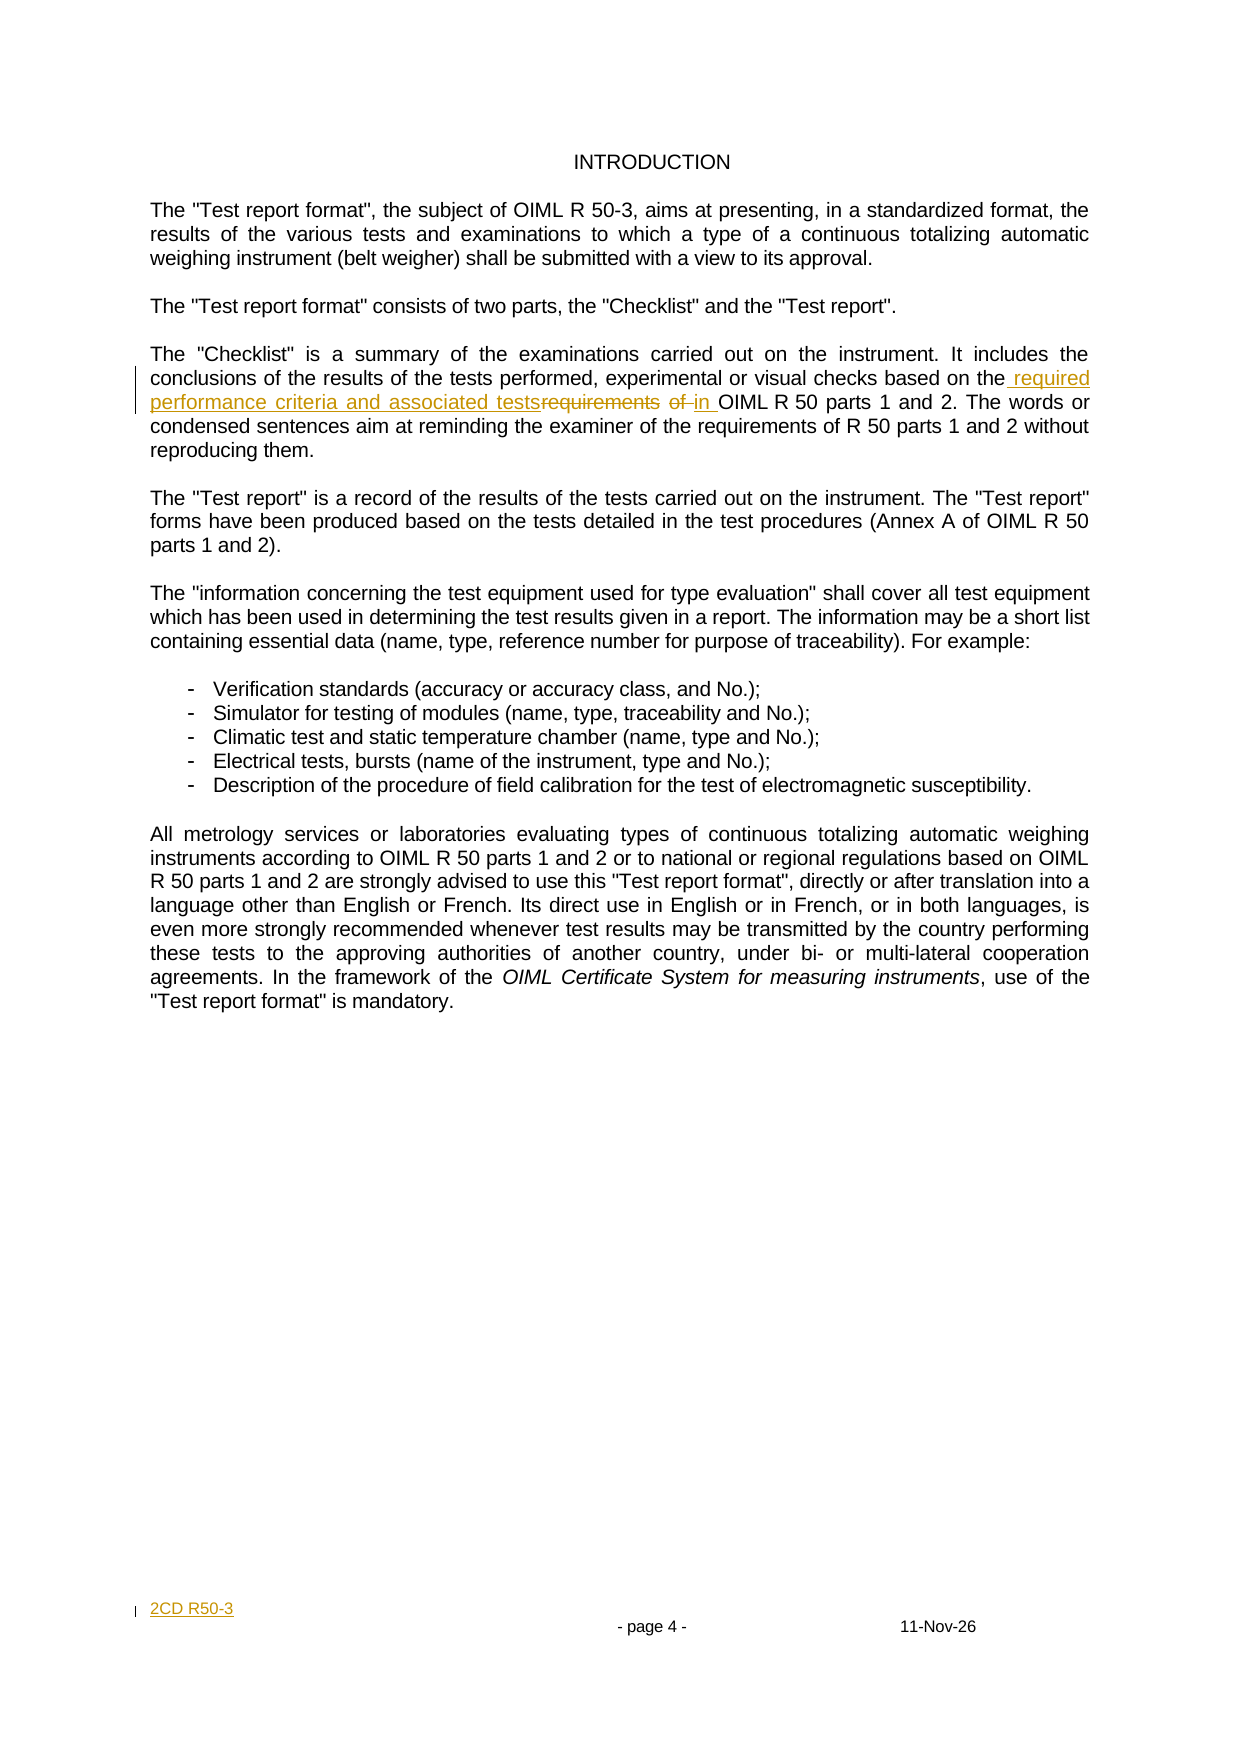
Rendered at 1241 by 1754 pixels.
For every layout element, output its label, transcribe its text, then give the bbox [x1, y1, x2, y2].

list Electrical tests, bursts (name of the instrument, type and No.); [187, 749, 1090, 773]
list Description of the procedure of field calibration for the test of electromagnetic susceptibility. [187, 773, 1090, 797]
text The "Checklist" is a summary of the examinations carried out on the instrument. It includes the conclusions of the results of the tests performed, experimental or visual checks based on the OIML R 50 parts 1 and 2. The words or condensed sentences aim at reminding the examiner of the requirements of R 50 parts 1 and 2 without reproducing them. [150, 342, 1090, 461]
text The "Test report format" consists of two parts, the "Checklist" and the "Test report". [150, 294, 1090, 318]
list Simulator for testing of modules (name, type, traceability and No.); [187, 701, 1090, 725]
text The "information concerning the test equipment used for type evaluation" shall cover all test equipment which has been used in determining the test results given in a report. The information may be a short list containing essential data (name, type, reference number for purpose of traceability). For example: [150, 581, 1090, 653]
text All metrology services or laboratories evaluating types of continuous totalizing automatic weighing instruments according to OIML R 50 parts 1 and 2 or to national or regional regulations based on OIML R 50 parts 1 and 2 are strongly advised to use this "Test report format", directly or after translation into a language other than English or French. Its direct use in English or in French, or in both languages, is even more strongly recommended whenever test results may be transmitted by the country performing these tests to the approving authorities of another country, under bi- or multi-lateral cooperation agreements. In the framework of the OIML Certificate System for measuring instruments, use of the "Test report format" is mandatory. [150, 821, 1090, 1013]
list Climatic test and static temperature chamber (name, type and No.); [187, 725, 1090, 749]
text The "Test report format", the subject of OIML R 50-3, aims at presenting, in a standardized format, the results of the various tests and examinations to which a type of a continuous totalizing automatic weighing instrument (belt weigher) shall be submitted with a view to its approval. [150, 198, 1090, 270]
text INTRODUCTION [150, 150, 1090, 174]
list Verification standards (accuracy or accuracy class, and No.); [187, 677, 1090, 701]
text The "Test report" is a record of the results of the tests carried out on the instrument. The "Test report" forms have been produced based on the tests detailed in the test procedures (Annex A of OIML R 50 parts 1 and 2). [150, 485, 1090, 557]
